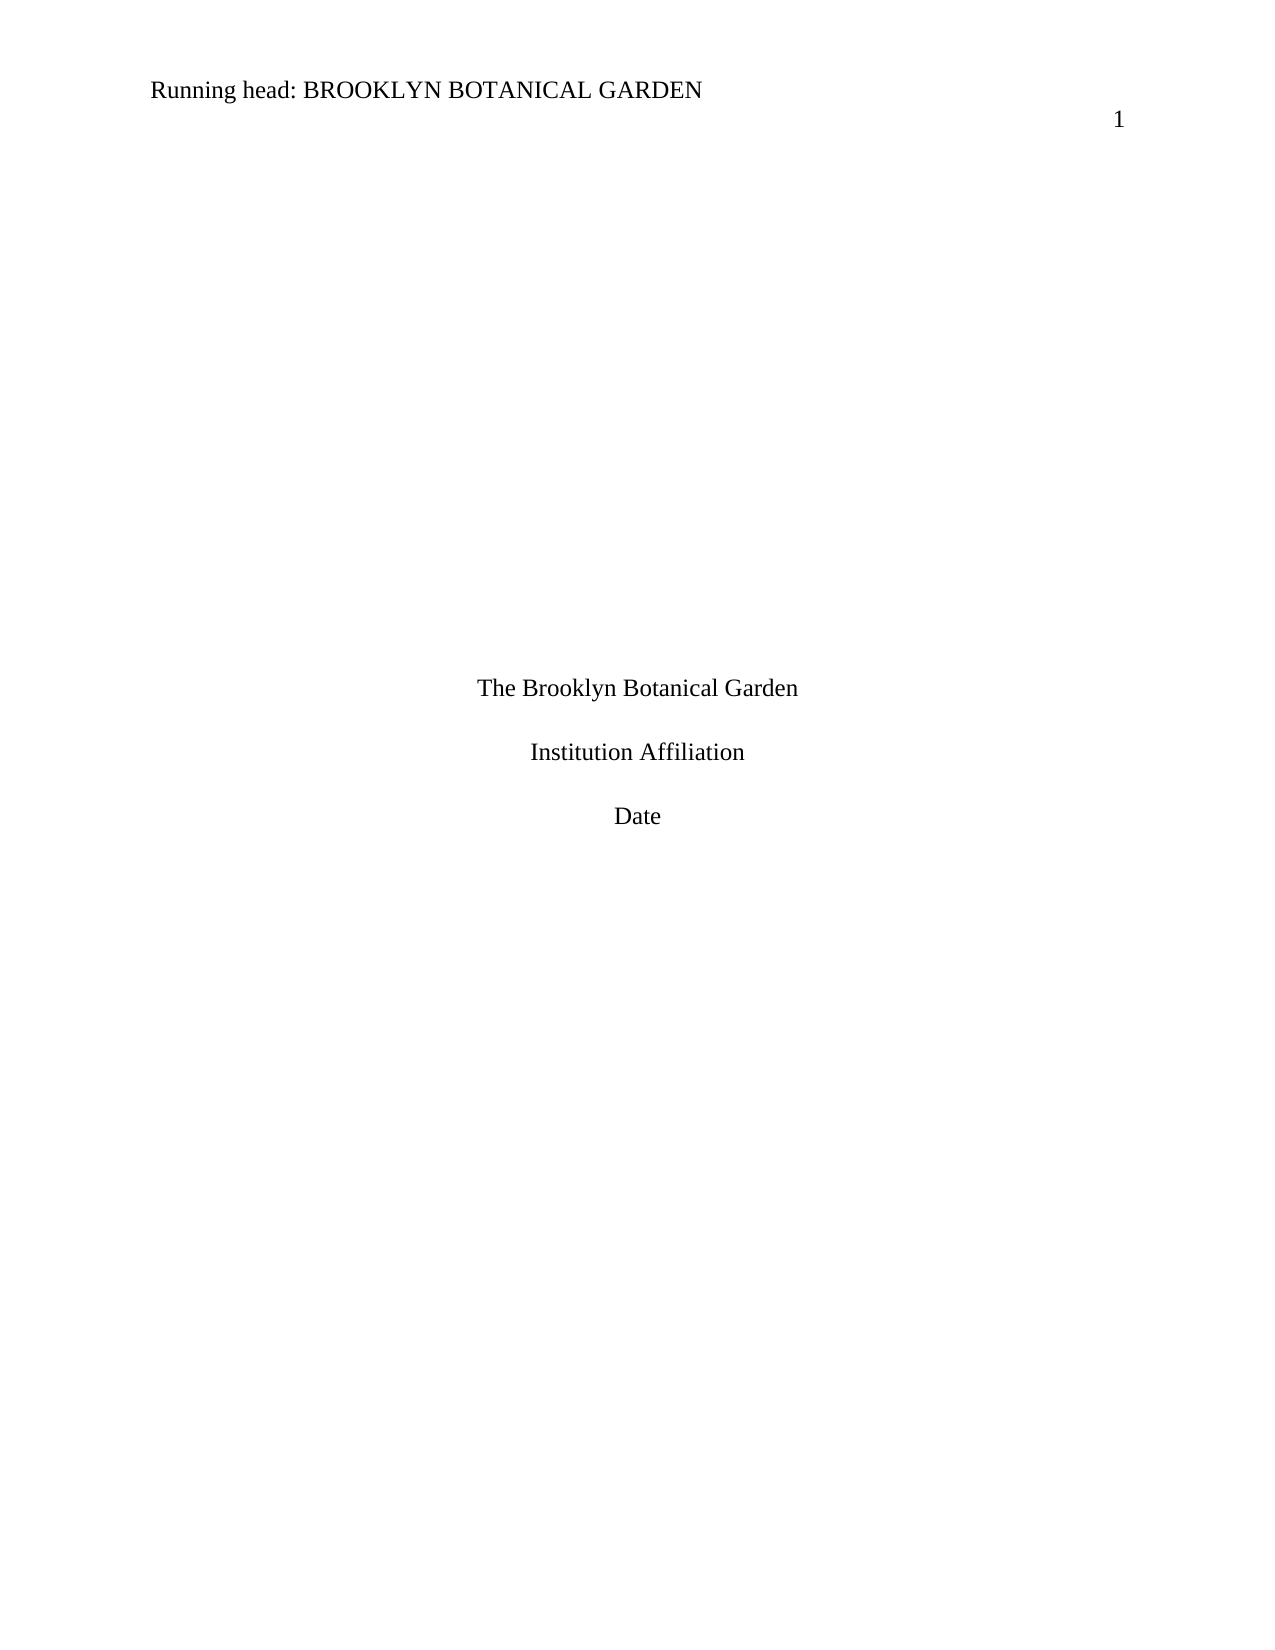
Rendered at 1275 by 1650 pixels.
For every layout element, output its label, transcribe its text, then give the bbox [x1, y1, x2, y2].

text The Brooklyn Botanical Garden [150, 673, 1125, 702]
text Institution Affiliation [150, 737, 1125, 766]
text Date [150, 801, 1125, 829]
